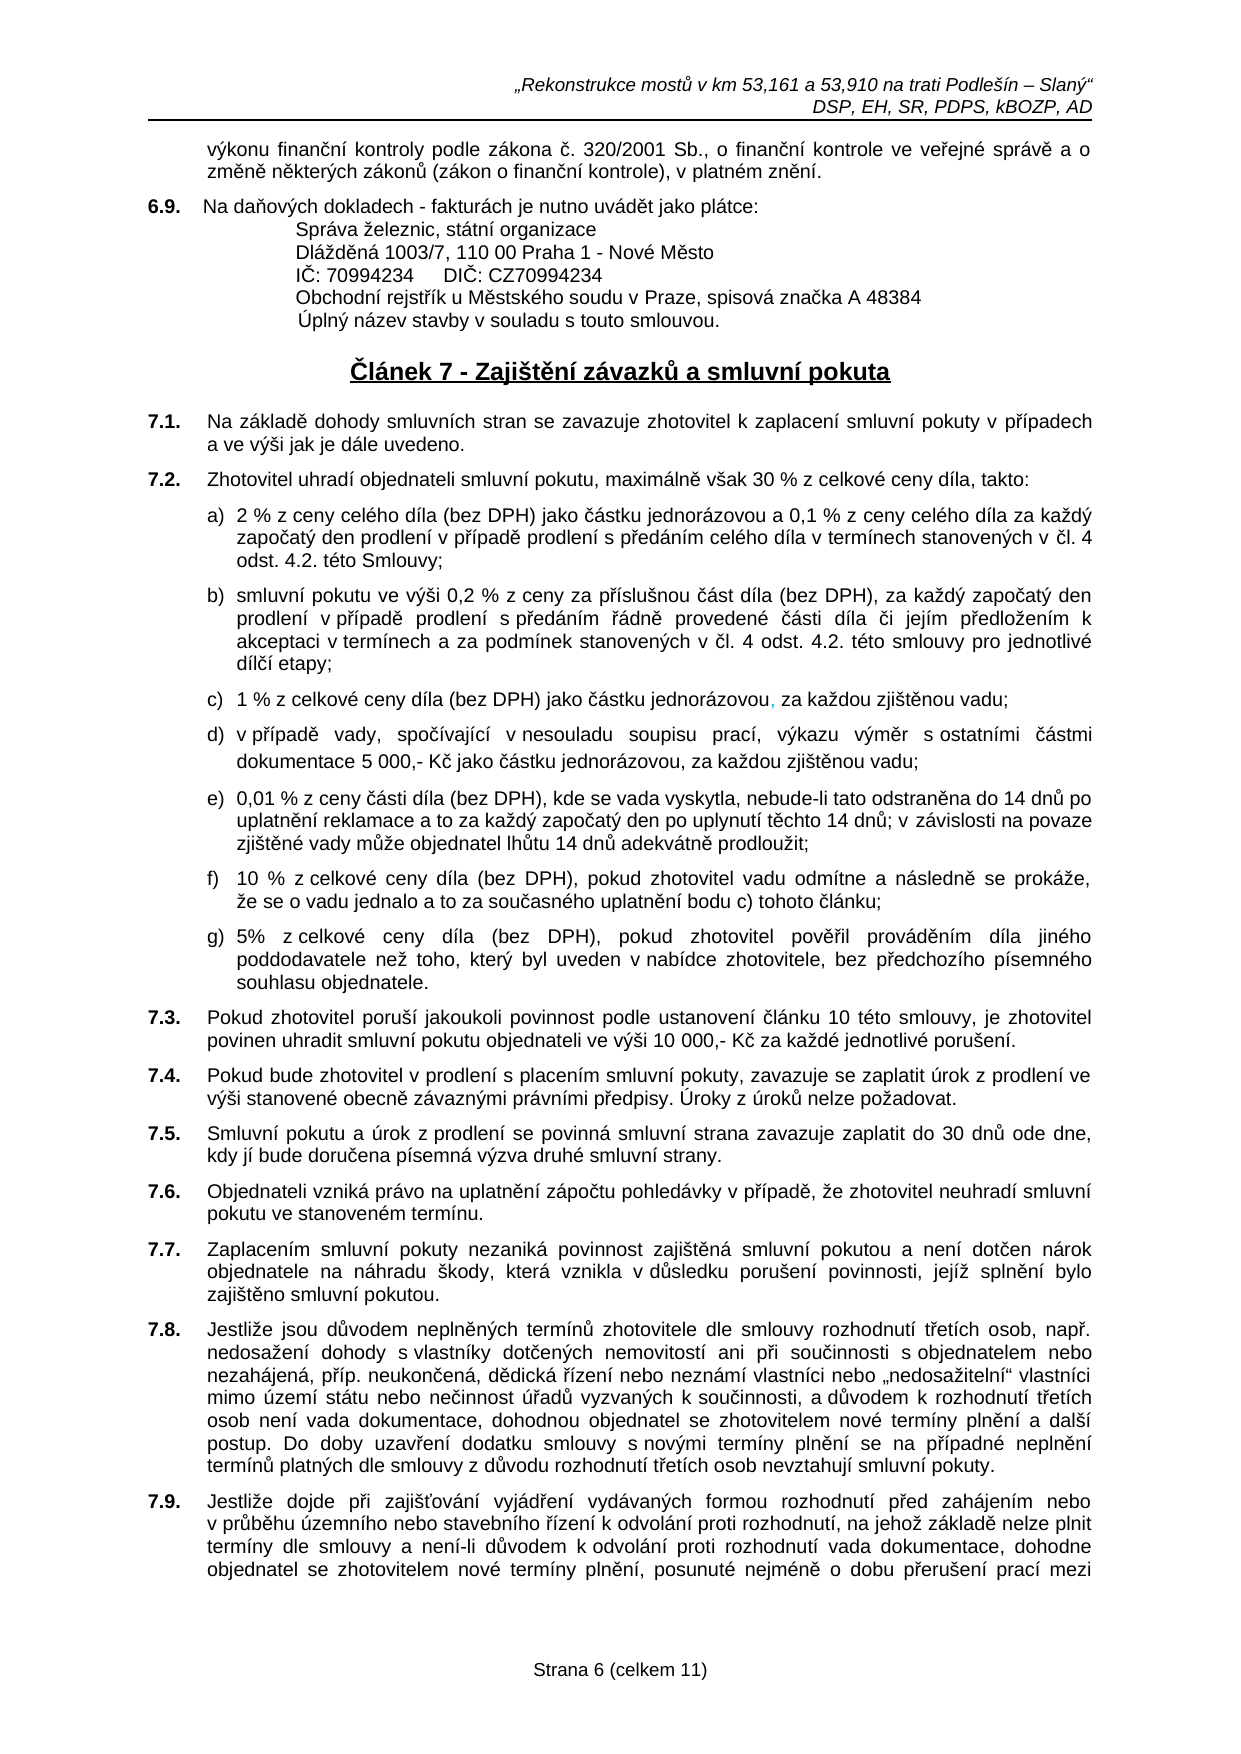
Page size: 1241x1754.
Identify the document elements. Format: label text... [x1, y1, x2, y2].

text Úplný název stavby v souladu s touto smlouvou. [148, 309, 1092, 332]
text Obchodní rejstřík u Městského soudu v Praze, spisová značka A 48384 [148, 286, 1092, 309]
text Dlážděná 1003/7, 110 00 Praha 1 - Nové Město [148, 241, 1092, 263]
text a) 2 % z ceny celého díla (bez DPH) jako částku jednorázovou a 0,1 % z ceny celého díla za každý započatý den prodlení v případě prodlení s předáním celého díla v termínech stanovených v čl. 4 odst. 4.2. této Smlouvy; [207, 503, 1092, 572]
text 7.6. Objednateli vzniká právo na uplatnění zápočtu pohledávky v případě, že zhotovitel neuhradí smluvní pokutu ve stanoveném termínu. [148, 1179, 1092, 1225]
text 7.5. Smluvní pokutu a úrok z prodlení se povinná smluvní strana zavazuje zaplatit do 30 dnů ode dne, kdy jí bude doručena písemná výzva druhé smluvní strany. [148, 1122, 1092, 1167]
subtitle Článek 7 - Zajištění závazků a smluvní pokuta [148, 357, 1092, 385]
text 6.9. Na daňových dokladech - fakturách je nutno uvádět jako plátce: [148, 195, 1092, 218]
text 7.7. Zaplacením smluvní pokuty nezaniká povinnost zajištěná smluvní pokutou a není dotčen nárok objednatele na náhradu škody, která vznikla v důsledku porušení povinnosti, jejíž splnění bylo zajištěno smluvní pokutou. [148, 1237, 1092, 1306]
text g) 5% z celkové ceny díla (bez DPH), pokud zhotovitel pověřil prováděním díla jiného poddodavatele než toho, který byl uveden v nabídce zhotovitele, bez předchozího písemného souhlasu objednatele. [207, 925, 1092, 993]
text c) 1 % z celkové ceny díla (bez DPH) jako částku jednorázovou, za každou zjištěnou vadu; [207, 687, 1092, 710]
text f) 10 % z celkové ceny díla (bez DPH), pokud zhotovitel vadu odmítne a následně se prokáže, že se o vadu jednalo a to za současného uplatnění bodu c) tohoto článku; [207, 867, 1092, 913]
text e) 0,01 % z ceny části díla (bez DPH), kde se vada vyskytla, nebude-li tato odstraněna do 14 dnů po uplatnění reklamace a to za každý započatý den po uplynutí těchto 14 dnů; v závislosti na povaze zjištěné vady může objednatel lhůtu 14 dnů adekvátně prodloužit; [207, 787, 1092, 855]
text 7.1. Na základě dohody smluvních stran se zavazuje zhotovitel k zaplacení smluvní pokuty v případech a ve výši jak je dále uvedeno. [148, 410, 1092, 456]
subtitle 7.2. Zhotovitel uhradí objednateli smluvní pokutu, maximálně však 30 % z celkové ceny díla, takto: [148, 468, 1092, 491]
text 7.8. Jestliže jsou důvodem neplněných termínů zhotovitele dle smlouvy rozhodnutí třetích osob, např. nedosažení dohody s vlastníky dotčených nemovitostí ani při součinnosti s objednatelem nebo nezahájená, příp. neukončená, dědická řízení nebo neznámí vlastníci nebo „nedosažitelní“ vlastníci mimo území státu nebo nečinnost úřadů vyzvaných k součinnosti, a důvodem k rozhodnutí třetích osob není vada dokumentace, dohodnou objednatel se zhotovitelem nové termíny plnění a další postup. Do doby uzavření dodatku smlouvy s novými termíny plnění se na případné neplnění termínů platných dle smlouvy z důvodu rozhodnutí třetích osob nevztahují smluvní pokuty. [148, 1318, 1092, 1477]
text Správa železnic, státní organizace [148, 218, 1092, 241]
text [148, 1489, 1092, 1580]
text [148, 137, 1092, 183]
text 7.3. Pokud zhotovitel poruší jakoukoli povinnost podle ustanovení článku 10 této smlouvy, je zhotovitel povinen uhradit smluvní pokutu objednateli ve výši 10 000,- Kč za každé jednotlivé porušení. [148, 1006, 1092, 1051]
text IČ: 70994234 DIČ: CZ70994234 [148, 263, 1092, 286]
text b) smluvní pokutu ve výši 0,2 % z ceny za příslušnou část díla (bez DPH), za každý započatý den prodlení v případě prodlení s předáním řádně provedené části díla či jejím předložením k akceptaci v termínech a za podmínek stanovených v čl. 4 odst. 4.2. této smlouvy pro jednotlivé dílčí etapy; [207, 584, 1092, 675]
text 7.4. Pokud bude zhotovitel v prodlení s placením smluvní pokuty, zavazuje se zaplatit úrok z prodlení ve výši stanovené obecně závaznými právními předpisy. Úroky z úroků nelze požadovat. [148, 1064, 1092, 1109]
text d) v případě vady, spočívající v nesouladu soupisu prací, výkazu výměr s ostatními částmi dokumentace 5 000,- Kč jako částku jednorázovou, za každou zjištěnou vadu; [207, 723, 1092, 774]
